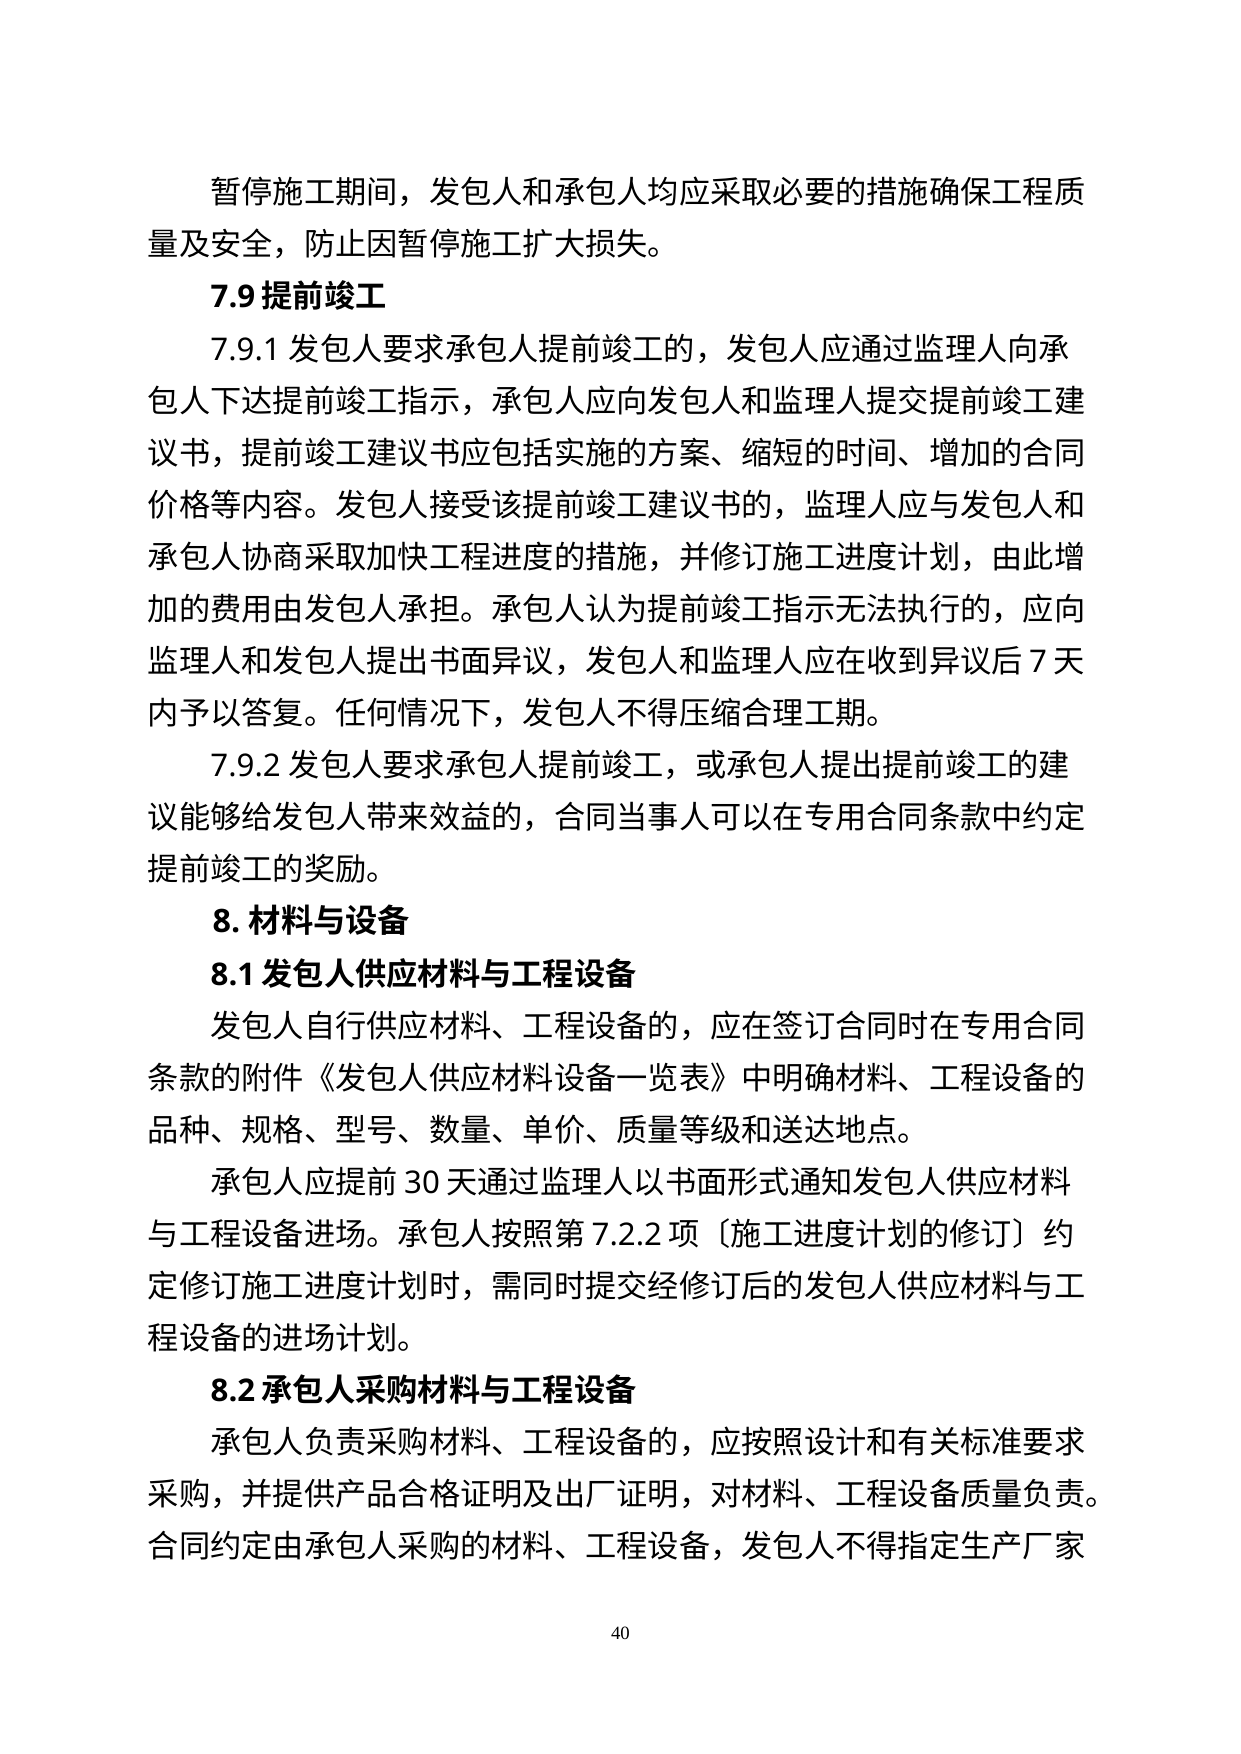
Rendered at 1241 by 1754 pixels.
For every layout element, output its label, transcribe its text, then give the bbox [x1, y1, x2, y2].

text 发包人自行供应材料、工程设备的，应在签订合同时在专用合同条款的附件《发包人供应材料设备一览表》中明确材料、工程设备的品种、规格、型号、数量、单价、质量等级和送达地点。 [148, 995, 1092, 1152]
subtitle 8.1发包人供应材料与工程设备 [148, 943, 1092, 995]
subtitle 7.9提前竣工 [148, 266, 1092, 318]
text 7.9.2 发包人要求承包人提前竣工，或承包人提出提前竣工的建议能够给发包人带来效益的，合同当事人可以在专用合同条款中约定提前竣工的奖励。 [148, 735, 1092, 891]
text 7.9.1 发包人要求承包人提前竣工的，发包人应通过监理人向承包人下达提前竣工指示，承包人应向发包人和监理人提交提前竣工建议书，提前竣工建议书应包括实施的方案、缩短的时间、增加的合同价格等内容。发包人接受该提前竣工建议书的，监理人应与发包人和承包人协商采取加快工程进度的措施，并修订施工进度计划，由此增加的费用由发包人承担。承包人认为提前竣工指示无法执行的，应向监理人和发包人提出书面异议，发包人和监理人应在收到异议后7天内予以答复。任何情况下，发包人不得压缩合理工期。 [148, 318, 1092, 735]
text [148, 1412, 1092, 1568]
text 暂停施工期间，发包人和承包人均应采取必要的措施确保工程质量及安全，防止因暂停施工扩大损失。 [148, 162, 1092, 266]
text 承包人应提前30天通过监理人以书面形式通知发包人供应材料与工程设备进场。承包人按照第7.2.2项〔施工进度计划的修订〕约定修订施工进度计划时，需同时提交经修订后的发包人供应材料与工程设备的进场计划。 [148, 1152, 1092, 1360]
subtitle 8.2承包人采购材料与工程设备 [148, 1360, 1092, 1412]
subtitle 8. 材料与设备 [148, 891, 1092, 943]
